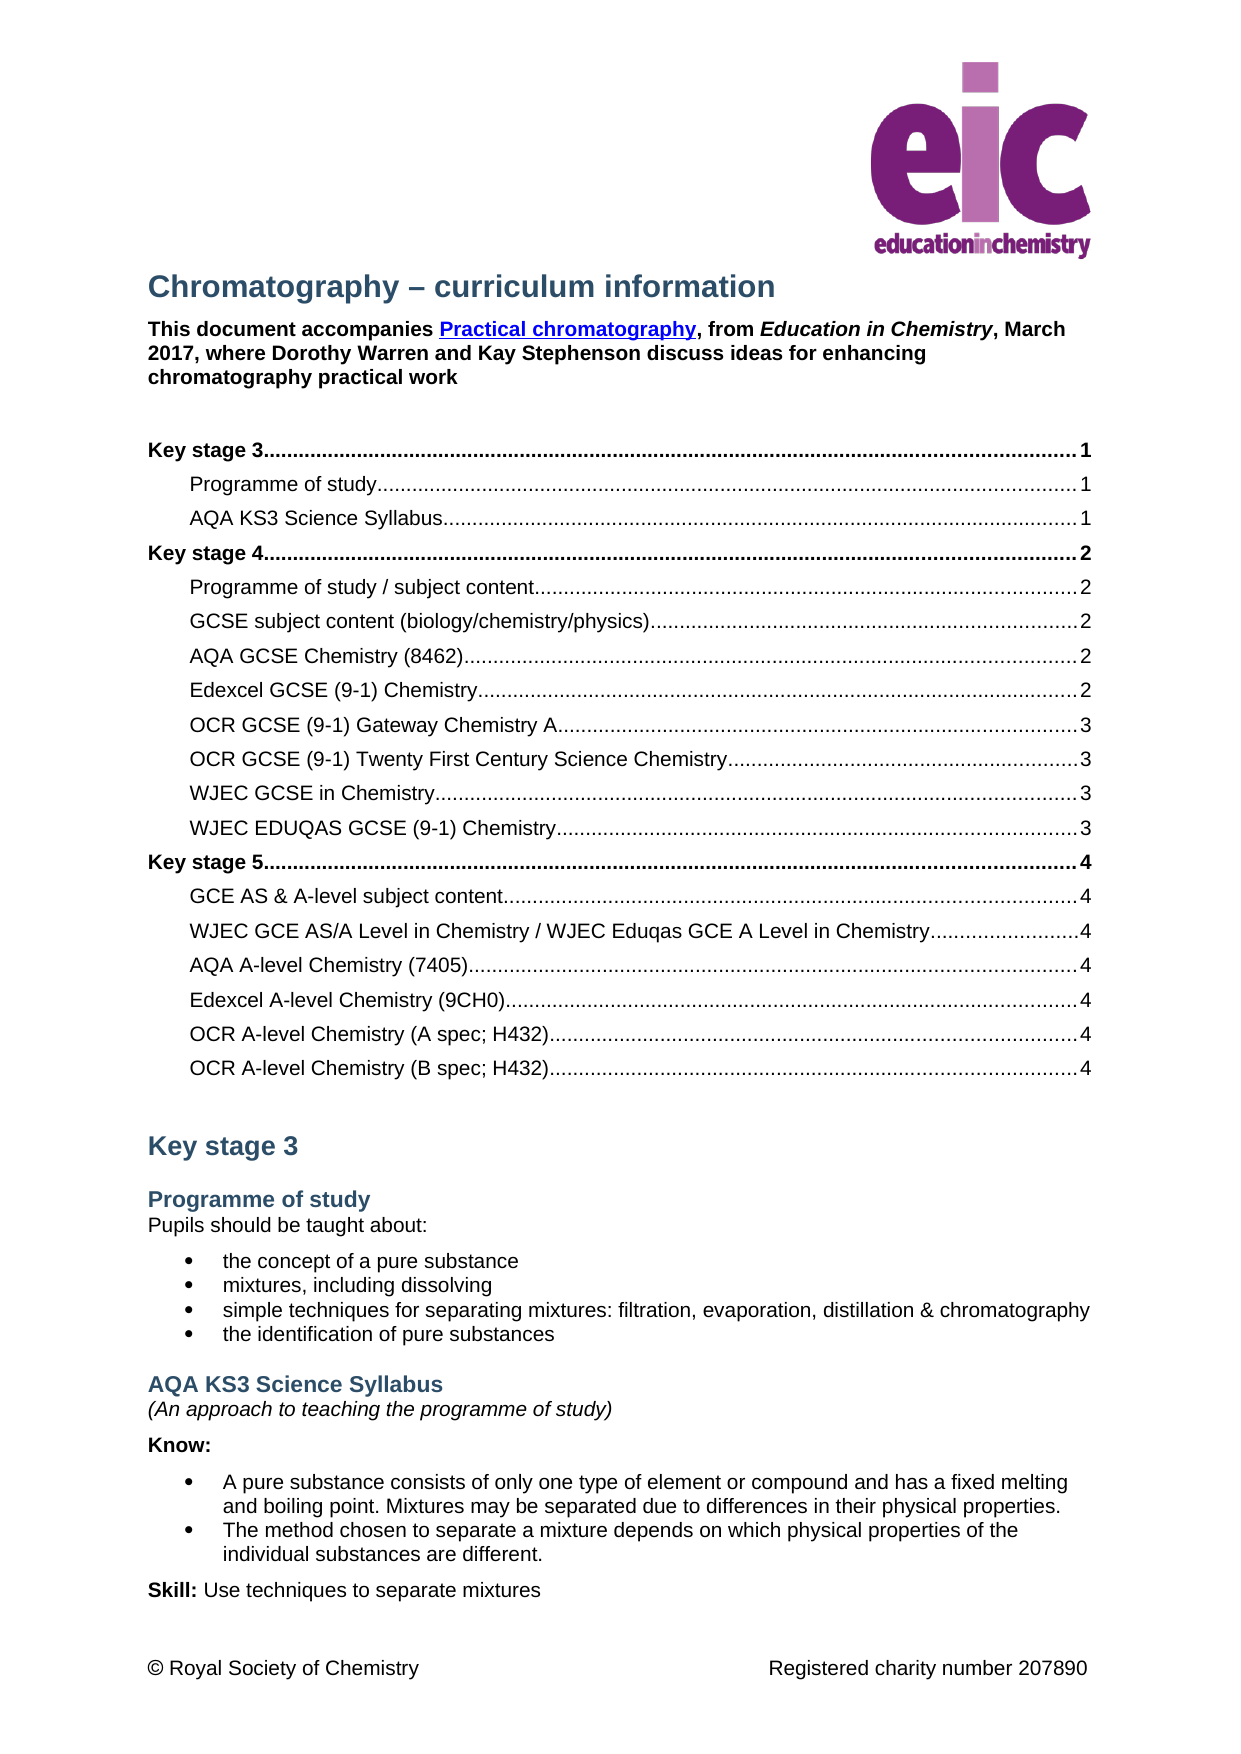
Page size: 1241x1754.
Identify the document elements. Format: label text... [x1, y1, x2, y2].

text OCR GCSE (9-1) Twenty First Century Science Chemistry 3 [189, 747, 1092, 771]
subtitle Programme of study [148, 1186, 1092, 1213]
picture [869, 46, 1092, 269]
text AQA A-level Chemistry (7405) 4 [189, 953, 1092, 977]
list simple techniques for separating mixtures: filtration, evaporation, distillation & chromatography [185, 1297, 1092, 1321]
text Edexcel GCSE (9-1) Chemistry 2 [189, 678, 1092, 702]
list the concept of a pure substance [185, 1249, 1092, 1273]
list A pure substance consists of only one type of element or compound and has a fixed melting and boiling point. Mixtures may be separated due to differences in their physical properties. [185, 1470, 1092, 1518]
text (An approach to teaching the programme of study) [148, 1397, 1092, 1421]
text This document accompanies Practical chromatography, from Education in Chemistry, March 2017, where Dorothy Warren and Kay Stephenson discuss ideas for enhancing chromatography practical work [148, 317, 1092, 388]
text WJEC GCE AS/A Level in Chemistry / WJEC Eduqas GCE A Level in Chemistry 4 [189, 919, 1092, 943]
text WJEC EDUQAS GCSE (9-1) Chemistry 3 [189, 816, 1092, 839]
text Key stage 5 4 [148, 850, 1092, 874]
text Key stage 3 1 [148, 437, 1092, 461]
subtitle Chromatography – curriculum information [148, 148, 1092, 304]
text Key stage 4 2 [148, 541, 1092, 564]
text WJEC GCSE in Chemistry 3 [189, 781, 1092, 805]
text Skill: Use techniques to separate mixtures [148, 1578, 1092, 1602]
text OCR A-level Chemistry (A spec; H432) 4 [189, 1022, 1092, 1046]
text Know: [148, 1433, 1092, 1457]
text GCSE subject content (biology/chemistry/physics) 2 [189, 609, 1092, 633]
list mixtures, including dissolving [185, 1273, 1092, 1297]
text Programme of study 1 [189, 472, 1092, 496]
list the identification of pure substances [185, 1321, 1092, 1346]
text Edexcel A-level Chemistry (9CH0) 4 [189, 987, 1092, 1011]
text AQA GCSE Chemistry (8462) 2 [189, 644, 1092, 668]
subtitle Key stage 3 [148, 1130, 1092, 1161]
subtitle AQA KS3 Science Syllabus [148, 1371, 1092, 1397]
text OCR GCSE (9-1) Gateway Chemistry A 3 [189, 712, 1092, 736]
text Programme of study / subject content 2 [189, 575, 1092, 599]
text GCE AS & A-level subject content 4 [189, 884, 1092, 908]
list The method chosen to separate a mixture depends on which physical properties of the individual substances are different. [185, 1518, 1092, 1566]
text OCR A-level Chemistry (B spec; H432) 4 [189, 1056, 1092, 1080]
text AQA KS3 Science Syllabus 1 [189, 506, 1092, 530]
text Pupils should be taught about: [148, 1213, 1092, 1237]
